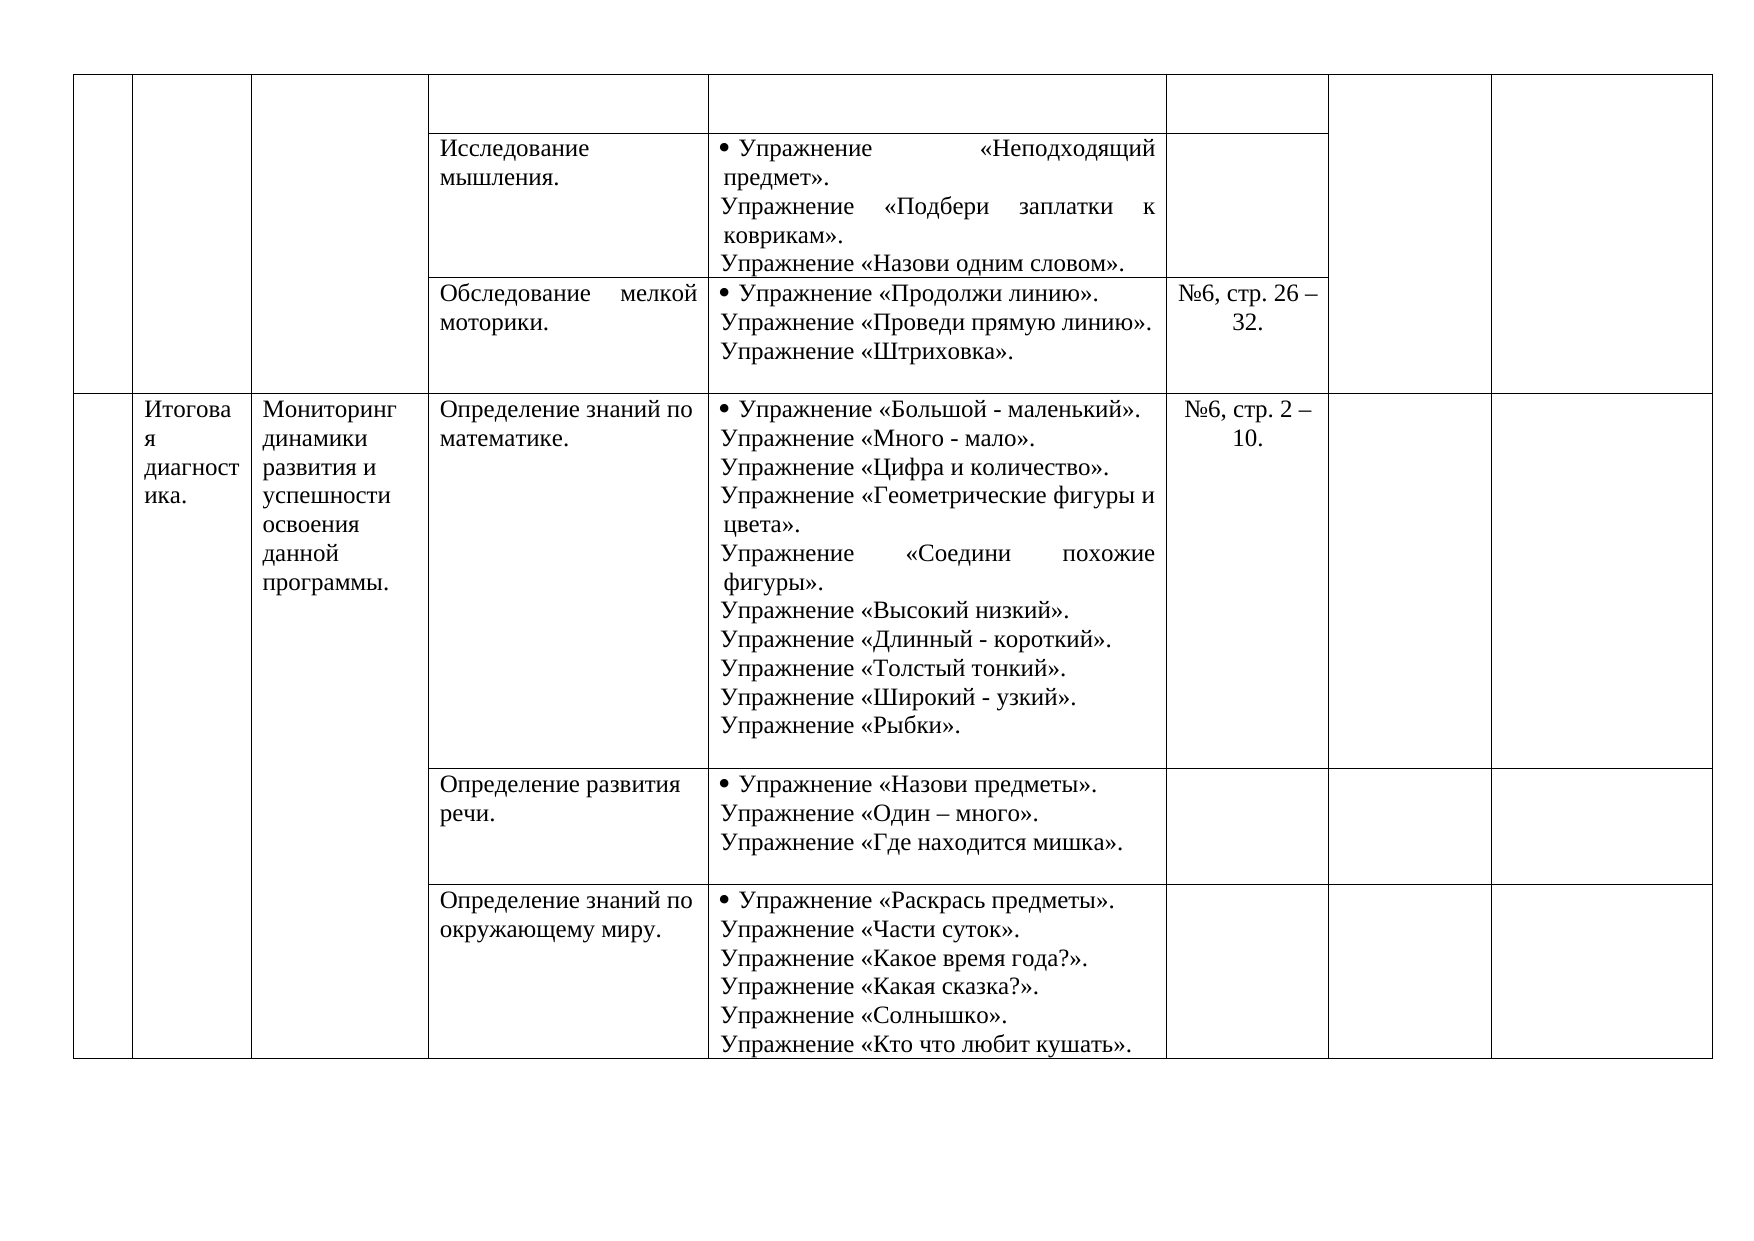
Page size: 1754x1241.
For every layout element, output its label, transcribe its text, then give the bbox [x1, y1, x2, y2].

table_cell Определение развития речи. [429, 769, 708, 884]
table_cell [1329, 394, 1491, 768]
table_cell Определение знаний по математике. [429, 394, 708, 768]
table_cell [709, 75, 1166, 132]
table_cell [1329, 885, 1491, 1058]
table_cell [74, 394, 132, 1058]
table_cell Определение знаний по окружающему миру. [429, 885, 708, 1058]
table_cell [1167, 885, 1328, 1058]
table_cell Итоговая диагностика. [133, 394, 251, 1058]
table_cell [429, 75, 708, 132]
table_cell Обследование мелкой моторики. [429, 278, 708, 393]
table_cell №6, стр. 26 – 32. [1167, 278, 1328, 393]
table_cell Исследование мышления. [429, 134, 708, 277]
table_cell [1492, 769, 1712, 884]
table_cell №6, стр. 2 – 10. [1167, 394, 1328, 768]
table_cell Упражнение «Неподходящий предмет». Упражнение «Подбери заплатки к коврикам». Упражнение «Назови одним словом». [709, 134, 1166, 277]
table_cell Мониторинг динамики развития и успешности освоения данной программы. [252, 394, 428, 1058]
table_cell Упражнение «Продолжи линию». Упражнение «Проведи прямую линию». Упражнение «Штриховка». [709, 278, 1166, 393]
table_cell [1492, 394, 1712, 768]
table_cell Упражнение «Большой - маленький». Упражнение «Много - мало». Упражнение «Цифра и количество». Упражнение «Геометрические фигуры и цвета». Упражнение «Соедини похожие фигуры». Упражнение «Высокий низкий». Упражнение «Длинный - короткий». Упражнение «Толстый тонкий». Упражнение «Широкий - узкий». Упражнение «Рыбки». [709, 394, 1166, 768]
table_cell [1492, 885, 1712, 1058]
table_cell [1167, 769, 1328, 884]
table_cell [1329, 769, 1491, 884]
table_cell [1167, 134, 1328, 277]
table_cell Упражнение «Раскрась предметы». Упражнение «Части суток». Упражнение «Какое время года?». Упражнение «Какая сказка?». Упражнение «Солнышко». Упражнение «Кто что любит кушать». [709, 885, 1166, 1058]
table_cell Упражнение «Назови предметы». Упражнение «Один – много». Упражнение «Где находится мишка». [709, 769, 1166, 884]
table_cell [1167, 75, 1328, 132]
